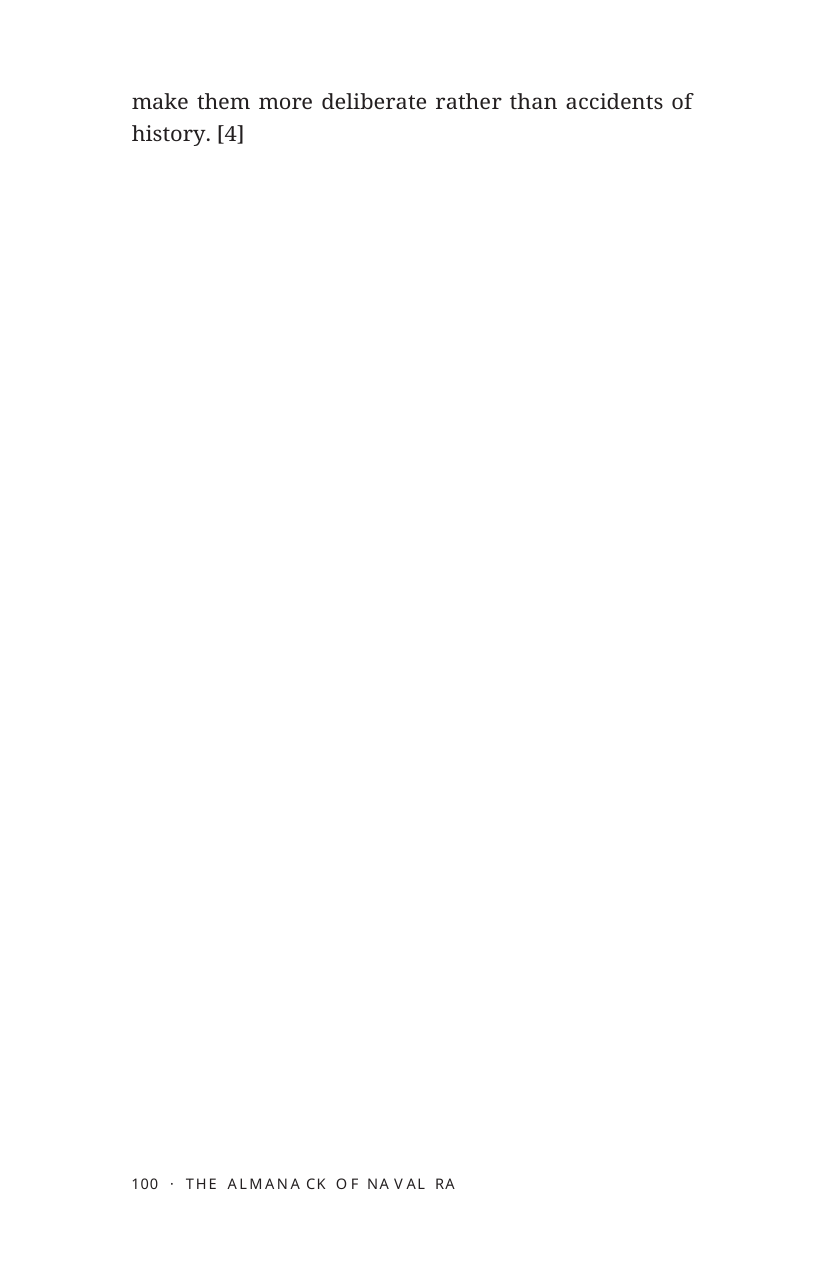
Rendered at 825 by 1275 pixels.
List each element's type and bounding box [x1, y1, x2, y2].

text [131, 87, 693, 147]
